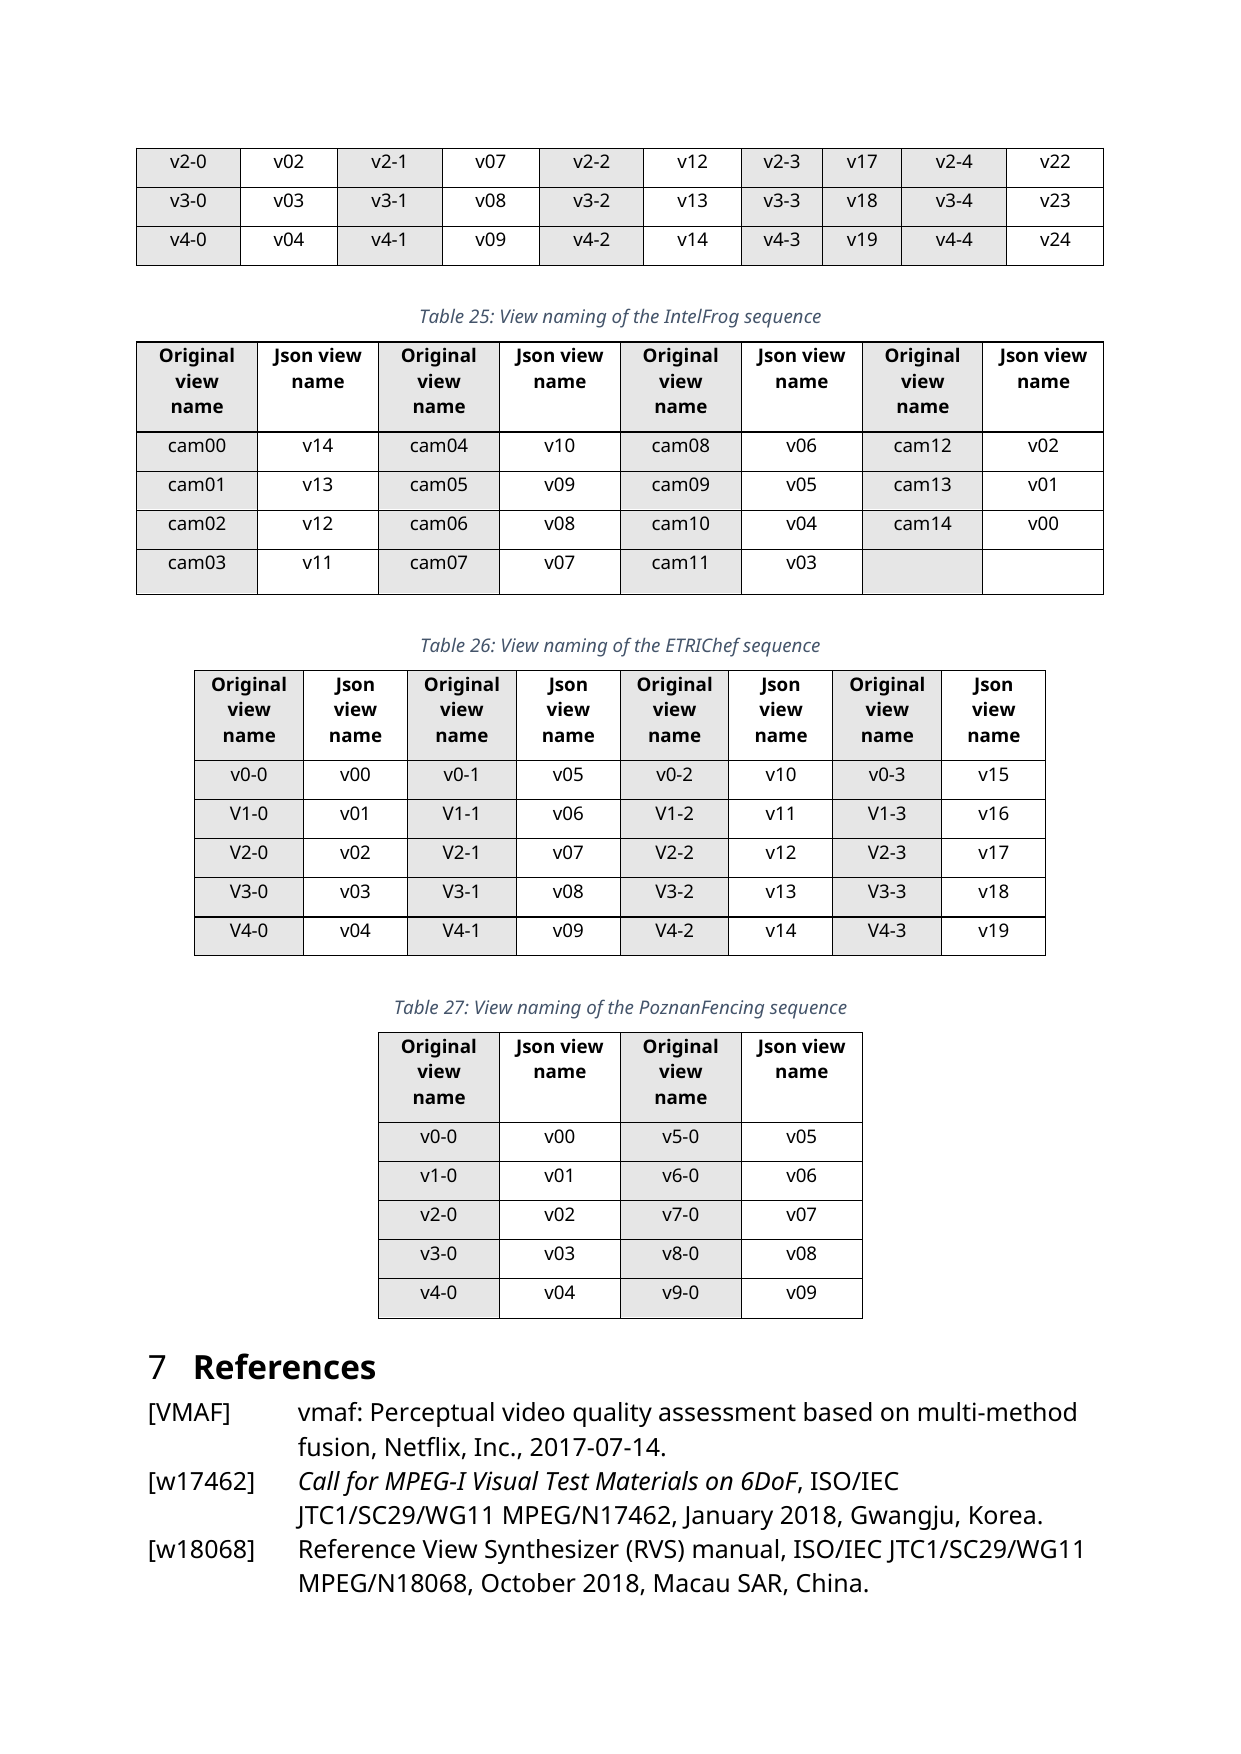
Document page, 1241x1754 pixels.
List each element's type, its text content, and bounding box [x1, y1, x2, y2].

table_cell v02 [241, 149, 337, 187]
table_header Original view name [379, 343, 499, 431]
table_cell v00 [500, 1123, 620, 1161]
table_cell v4-2 [540, 227, 643, 265]
table_cell v15 [942, 761, 1045, 799]
text Table 25: View naming of the IntelFrog sequence [148, 303, 1093, 329]
table_header Original view name [621, 1033, 741, 1122]
table_cell cam02 [137, 511, 257, 549]
table_header Json view name [304, 671, 407, 760]
table_cell v02 [500, 1201, 620, 1239]
table_cell v16 [942, 800, 1045, 838]
table_cell v06 [742, 433, 862, 471]
table_cell v5-0 [621, 1123, 741, 1161]
table_cell v3-4 [902, 188, 1006, 226]
table_cell [983, 550, 1103, 593]
table_cell v09 [500, 472, 620, 509]
table_cell v0-3 [833, 761, 941, 799]
table_cell v09 [443, 227, 539, 265]
table_cell v04 [304, 918, 407, 955]
table_header Json view name [742, 343, 862, 431]
table_cell v4-0 [379, 1279, 499, 1317]
table_cell v10 [500, 433, 620, 471]
table_cell V3-1 [408, 878, 516, 916]
table_header Original view name [833, 671, 941, 760]
table_cell cam14 [863, 511, 982, 549]
table_cell v06 [517, 800, 620, 838]
table_cell V3-0 [195, 878, 303, 916]
table_cell cam05 [379, 472, 499, 509]
table_cell v22 [1007, 149, 1103, 187]
table_cell v04 [241, 227, 337, 265]
table_cell v12 [258, 511, 378, 549]
table_cell cam01 [137, 472, 257, 509]
table_cell V2-3 [833, 839, 941, 877]
table_cell v08 [742, 1240, 862, 1278]
table_cell v8-0 [621, 1240, 741, 1278]
table_cell v14 [729, 918, 832, 955]
table_cell v07 [742, 1201, 862, 1239]
table_cell v4-0 [137, 227, 240, 265]
table_cell v12 [729, 839, 832, 877]
table_cell v3-1 [338, 188, 442, 226]
table_header Original view name [195, 671, 303, 760]
table_cell v05 [742, 472, 862, 509]
table_header Json view name [742, 1033, 862, 1122]
table_cell V1-1 [408, 800, 516, 838]
text [VMAF] vmaf: Perceptual video quality assessment based on multi-method fusion, Netflix, Inc., 2017-07-14. [148, 1395, 1093, 1463]
text [w18068] Reference View Synthesizer (RVS) manual, ISO/IEC JTC1/SC29/WG11 MPEG/N18068, October 2018, Macau SAR, China. [148, 1531, 1093, 1599]
table_cell v0-0 [379, 1123, 499, 1161]
table_cell v17 [942, 839, 1045, 877]
table_cell v00 [304, 761, 407, 799]
table_cell v23 [1007, 188, 1103, 226]
table_cell v13 [729, 878, 832, 916]
table_header Original view name [137, 343, 257, 431]
table_cell v04 [500, 1279, 620, 1317]
table_cell v05 [742, 1123, 862, 1161]
table_cell v03 [742, 550, 862, 593]
table_cell v4-3 [742, 227, 822, 265]
table_cell v24 [1007, 227, 1103, 265]
table_cell v3-2 [540, 188, 643, 226]
table_header Json view name [517, 671, 620, 760]
table_header Json view name [729, 671, 832, 760]
table_cell v11 [729, 800, 832, 838]
table_cell v2-4 [902, 149, 1006, 187]
table_header Original view name [408, 671, 516, 760]
table_cell V1-2 [621, 800, 728, 838]
table_cell v3-0 [137, 188, 240, 226]
table_cell v9-0 [621, 1279, 741, 1317]
table_cell V4-2 [621, 918, 728, 955]
table_cell V2-0 [195, 839, 303, 877]
table_cell v18 [823, 188, 901, 226]
table_cell v02 [983, 433, 1103, 471]
table_cell cam08 [621, 433, 741, 471]
table_cell cam00 [137, 433, 257, 471]
table_cell v14 [258, 433, 378, 471]
table_cell v2-0 [379, 1201, 499, 1239]
table_cell v07 [517, 839, 620, 877]
table_cell v01 [304, 800, 407, 838]
table_cell v01 [500, 1162, 620, 1200]
table_cell v19 [942, 918, 1045, 955]
table_cell cam11 [621, 550, 741, 593]
table_cell V4-1 [408, 918, 516, 955]
table_cell v0-1 [408, 761, 516, 799]
table_cell cam10 [621, 511, 741, 549]
table_cell v09 [742, 1279, 862, 1317]
table_cell v13 [258, 472, 378, 509]
text Table 27: View naming of the PoznanFencing sequence [148, 994, 1093, 1019]
table_cell cam07 [379, 550, 499, 593]
table_cell V2-1 [408, 839, 516, 877]
table_cell v12 [644, 149, 741, 187]
table_cell v3-0 [379, 1240, 499, 1278]
table_cell v08 [443, 188, 539, 226]
table_cell v2-1 [338, 149, 442, 187]
table_cell v1-0 [379, 1162, 499, 1200]
table_cell v0-0 [195, 761, 303, 799]
table_cell v17 [823, 149, 901, 187]
text [w17462] Call for MPEG-I Visual Test Materials on 6DoF, ISO/IEC JTC1/SC29/WG11 MPEG/N17462, January 2018, Gwangju, Korea. [148, 1463, 1093, 1531]
table_cell v18 [942, 878, 1045, 916]
table_cell v2-0 [137, 149, 240, 187]
table_cell cam09 [621, 472, 741, 509]
table_cell v0-2 [621, 761, 728, 799]
table_header Json view name [500, 343, 620, 431]
table_cell v03 [500, 1240, 620, 1278]
table_cell cam06 [379, 511, 499, 549]
table_cell cam03 [137, 550, 257, 593]
table_header Json view name [983, 343, 1103, 431]
table_cell cam13 [863, 472, 982, 509]
table_header Json view name [258, 343, 378, 431]
table_cell V3-2 [621, 878, 728, 916]
table_cell V4-3 [833, 918, 941, 955]
table_cell v13 [644, 188, 741, 226]
table_cell v02 [304, 839, 407, 877]
table_cell v19 [823, 227, 901, 265]
table_header Json view name [942, 671, 1045, 760]
table_cell v00 [983, 511, 1103, 549]
table_cell v4-1 [338, 227, 442, 265]
table_cell V3-3 [833, 878, 941, 916]
table_cell v07 [500, 550, 620, 593]
table_cell cam04 [379, 433, 499, 471]
table_cell cam12 [863, 433, 982, 471]
table_cell v4-4 [902, 227, 1006, 265]
table_cell V1-3 [833, 800, 941, 838]
table_cell v2-2 [540, 149, 643, 187]
table_cell V2-2 [621, 839, 728, 877]
table_header Original view name [621, 671, 728, 760]
table_cell v7-0 [621, 1201, 741, 1239]
table_cell v01 [983, 472, 1103, 509]
table_cell v05 [517, 761, 620, 799]
table_cell v04 [742, 511, 862, 549]
table_header Original view name [379, 1033, 499, 1122]
table_cell v08 [500, 511, 620, 549]
table_cell V1-0 [195, 800, 303, 838]
table_cell v2-3 [742, 149, 822, 187]
table_cell v07 [443, 149, 539, 187]
table_cell v11 [258, 550, 378, 593]
table_cell v3-3 [742, 188, 822, 226]
table_cell v06 [742, 1162, 862, 1200]
table_cell v09 [517, 918, 620, 955]
table_header Original view name [621, 343, 741, 431]
table_cell v6-0 [621, 1162, 741, 1200]
table_cell v10 [729, 761, 832, 799]
table_cell [863, 550, 982, 593]
table_cell v08 [517, 878, 620, 916]
table_cell v03 [241, 188, 337, 226]
subtitle References [148, 1343, 1093, 1389]
table_cell v14 [644, 227, 741, 265]
table_header Original view name [863, 343, 982, 431]
text Table 26: View naming of the ETRIChef sequence [148, 632, 1093, 657]
table_header Json view name [500, 1033, 620, 1122]
table_cell v03 [304, 878, 407, 916]
table_cell V4-0 [195, 918, 303, 955]
